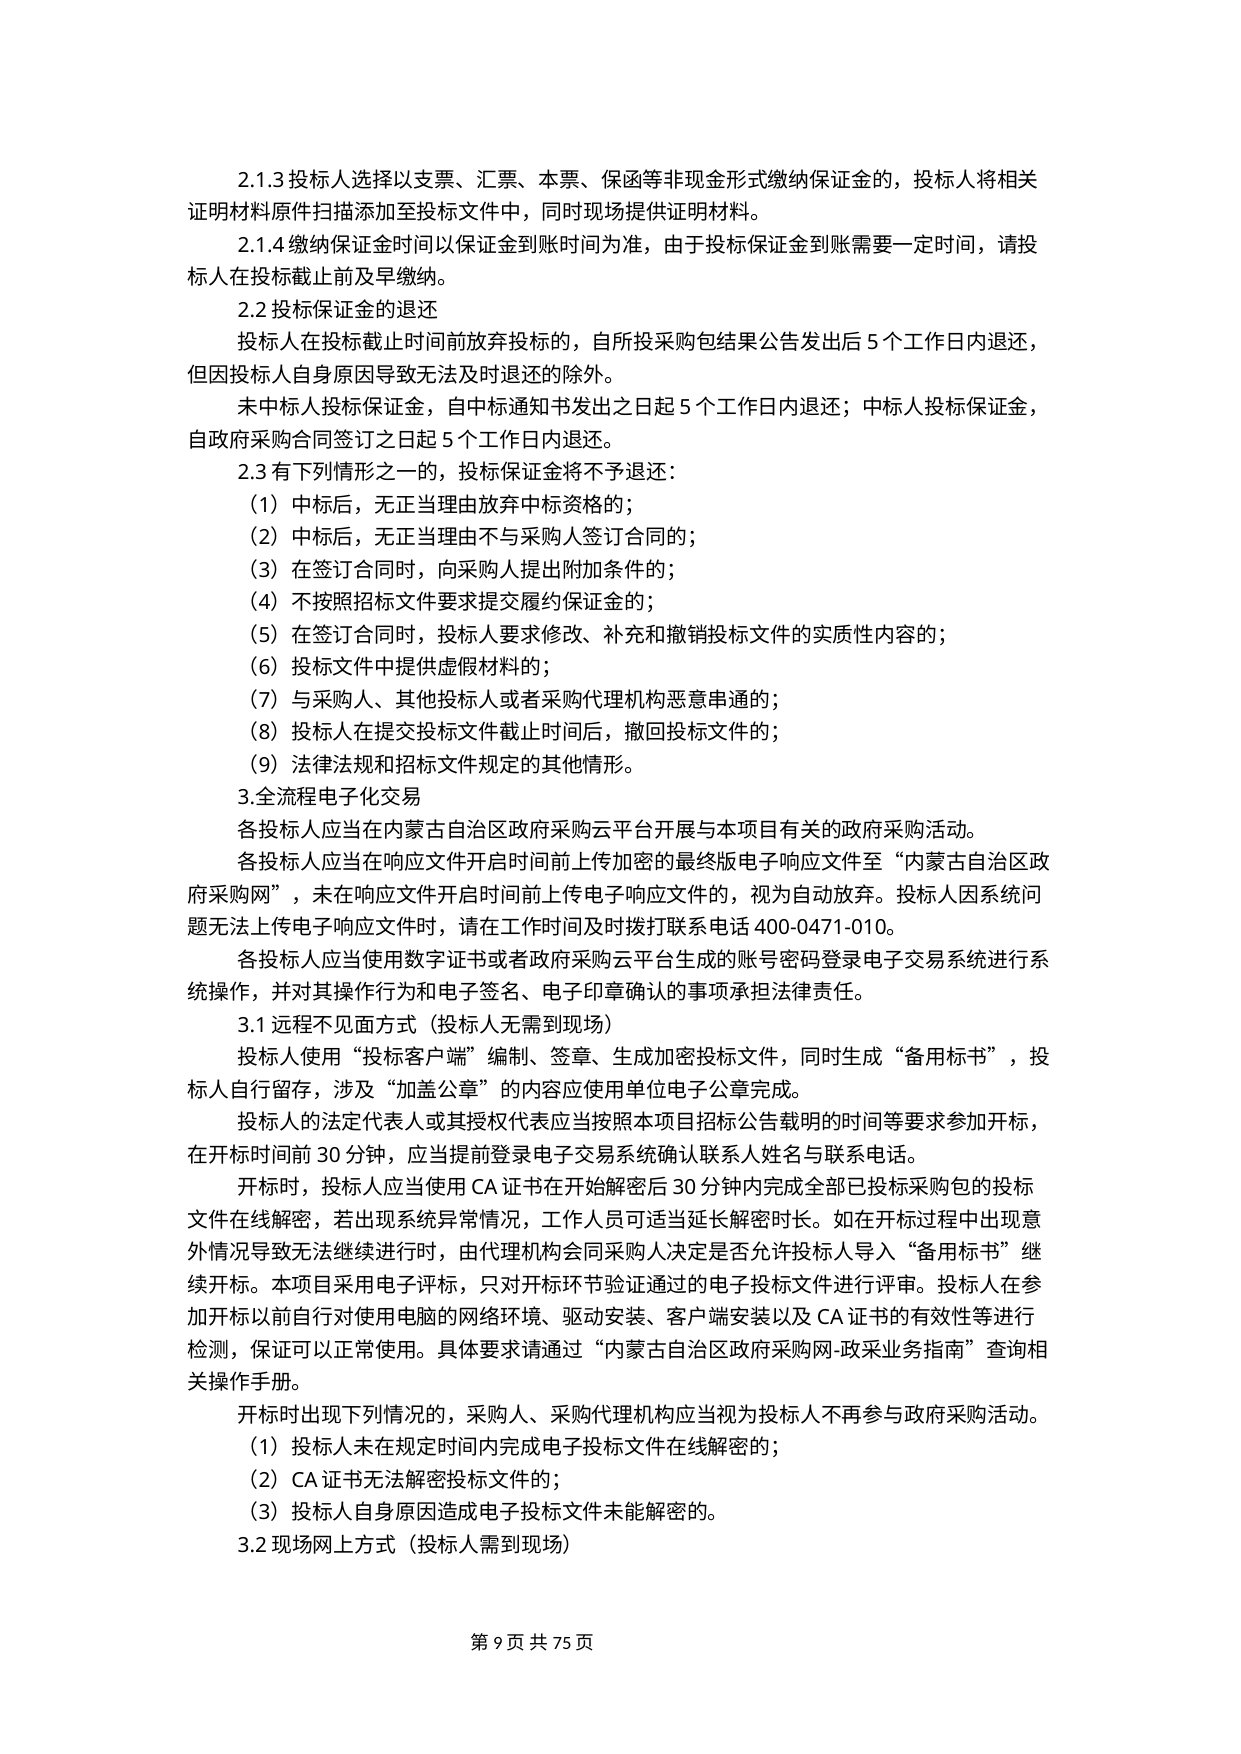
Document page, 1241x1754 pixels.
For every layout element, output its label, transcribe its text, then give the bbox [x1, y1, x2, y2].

text 投标人的法定代表人或其授权代表应当按照本项目招标公告载明的时间等要求参加开标，在开标时间前30分钟，应当提前登录电子交易系统确认联系人姓名与联系电话。 [187, 1104, 1053, 1169]
text 2.1.3投标人选择以支票、汇票、本票、保函等非现金形式缴纳保证金的，投标人将相关证明材料原件扫描添加至投标文件中，同时现场提供证明材料。 [187, 162, 1053, 227]
text 3.全流程电子化交易 [187, 779, 1053, 812]
text 投标人在投标截止时间前放弃投标的，自所投采购包结果公告发出后5个工作日内退还，但因投标人自身原因导致无法及时退还的除外。 [187, 324, 1053, 389]
text （6）投标文件中提供虚假材料的； [187, 649, 1053, 682]
text （2）中标后，无正当理由不与采购人签订合同的； [187, 519, 1053, 552]
text 2.3有下列情形之一的，投标保证金将不予退还： [187, 454, 1053, 487]
text （5）在签订合同时，投标人要求修改、补充和撤销投标文件的实质性内容的； [187, 617, 1053, 649]
text （3）投标人自身原因造成电子投标文件未能解密的。 [187, 1494, 1053, 1527]
text 2.2投标保证金的退还 [187, 292, 1053, 324]
text 各投标人应当使用数字证书或者政府采购云平台生成的账号密码登录电子交易系统进行系统操作，并对其操作行为和电子签名、电子印章确认的事项承担法律责任。 [187, 942, 1053, 1007]
text 3.1远程不见面方式（投标人无需到现场） [187, 1007, 1053, 1039]
text （9）法律法规和招标文件规定的其他情形。 [187, 747, 1053, 779]
text 3.2现场网上方式（投标人需到现场） [187, 1527, 1053, 1559]
text 各投标人应当在响应文件开启时间前上传加密的最终版电子响应文件至“内蒙古自治区政府采购网”，未在响应文件开启时间前上传电子响应文件的，视为自动放弃。投标人因系统问题无法上传电子响应文件时，请在工作时间及时拨打联系电话400-0471-010。 [187, 844, 1053, 942]
text （8）投标人在提交投标文件截止时间后，撤回投标文件的； [187, 714, 1053, 747]
text 开标时，投标人应当使用CA证书在开始解密后30分钟内完成全部已投标采购包的投标文件在线解密，若出现系统异常情况，工作人员可适当延长解密时长。如在开标过程中出现意外情况导致无法继续进行时，由代理机构会同采购人决定是否允许投标人导入“备用标书”继续开标。本项目采用电子评标，只对开标环节验证通过的电子投标文件进行评审。投标人在参加开标以前自行对使用电脑的网络环境、驱动安装、客户端安装以及CA证书的有效性等进行检测，保证可以正常使用。具体要求请通过“内蒙古自治区政府采购网-政采业务指南”查询相关操作手册。 [187, 1169, 1053, 1397]
text （4）不按照招标文件要求提交履约保证金的； [187, 584, 1053, 617]
text 各投标人应当在内蒙古自治区政府采购云平台开展与本项目有关的政府采购活动。 [187, 812, 1053, 844]
text 投标人使用“投标客户端”编制、签章、生成加密投标文件，同时生成“备用标书”，投标人自行留存，涉及“加盖公章”的内容应使用单位电子公章完成。 [187, 1039, 1053, 1104]
text （2）CA证书无法解密投标文件的； [187, 1462, 1053, 1494]
text 开标时出现下列情况的，采购人、采购代理机构应当视为投标人不再参与政府采购活动。 [187, 1397, 1053, 1429]
text （1）投标人未在规定时间内完成电子投标文件在线解密的； [187, 1429, 1053, 1462]
text （7）与采购人、其他投标人或者采购代理机构恶意串通的； [187, 682, 1053, 714]
text （1）中标后，无正当理由放弃中标资格的； [187, 487, 1053, 519]
text 2.1.4缴纳保证金时间以保证金到账时间为准，由于投标保证金到账需要一定时间，请投标人在投标截止前及早缴纳。 [187, 227, 1053, 292]
text 未中标人投标保证金，自中标通知书发出之日起5个工作日内退还；中标人投标保证金，自政府采购合同签订之日起5个工作日内退还。 [187, 389, 1053, 454]
text （3）在签订合同时，向采购人提出附加条件的； [187, 552, 1053, 584]
